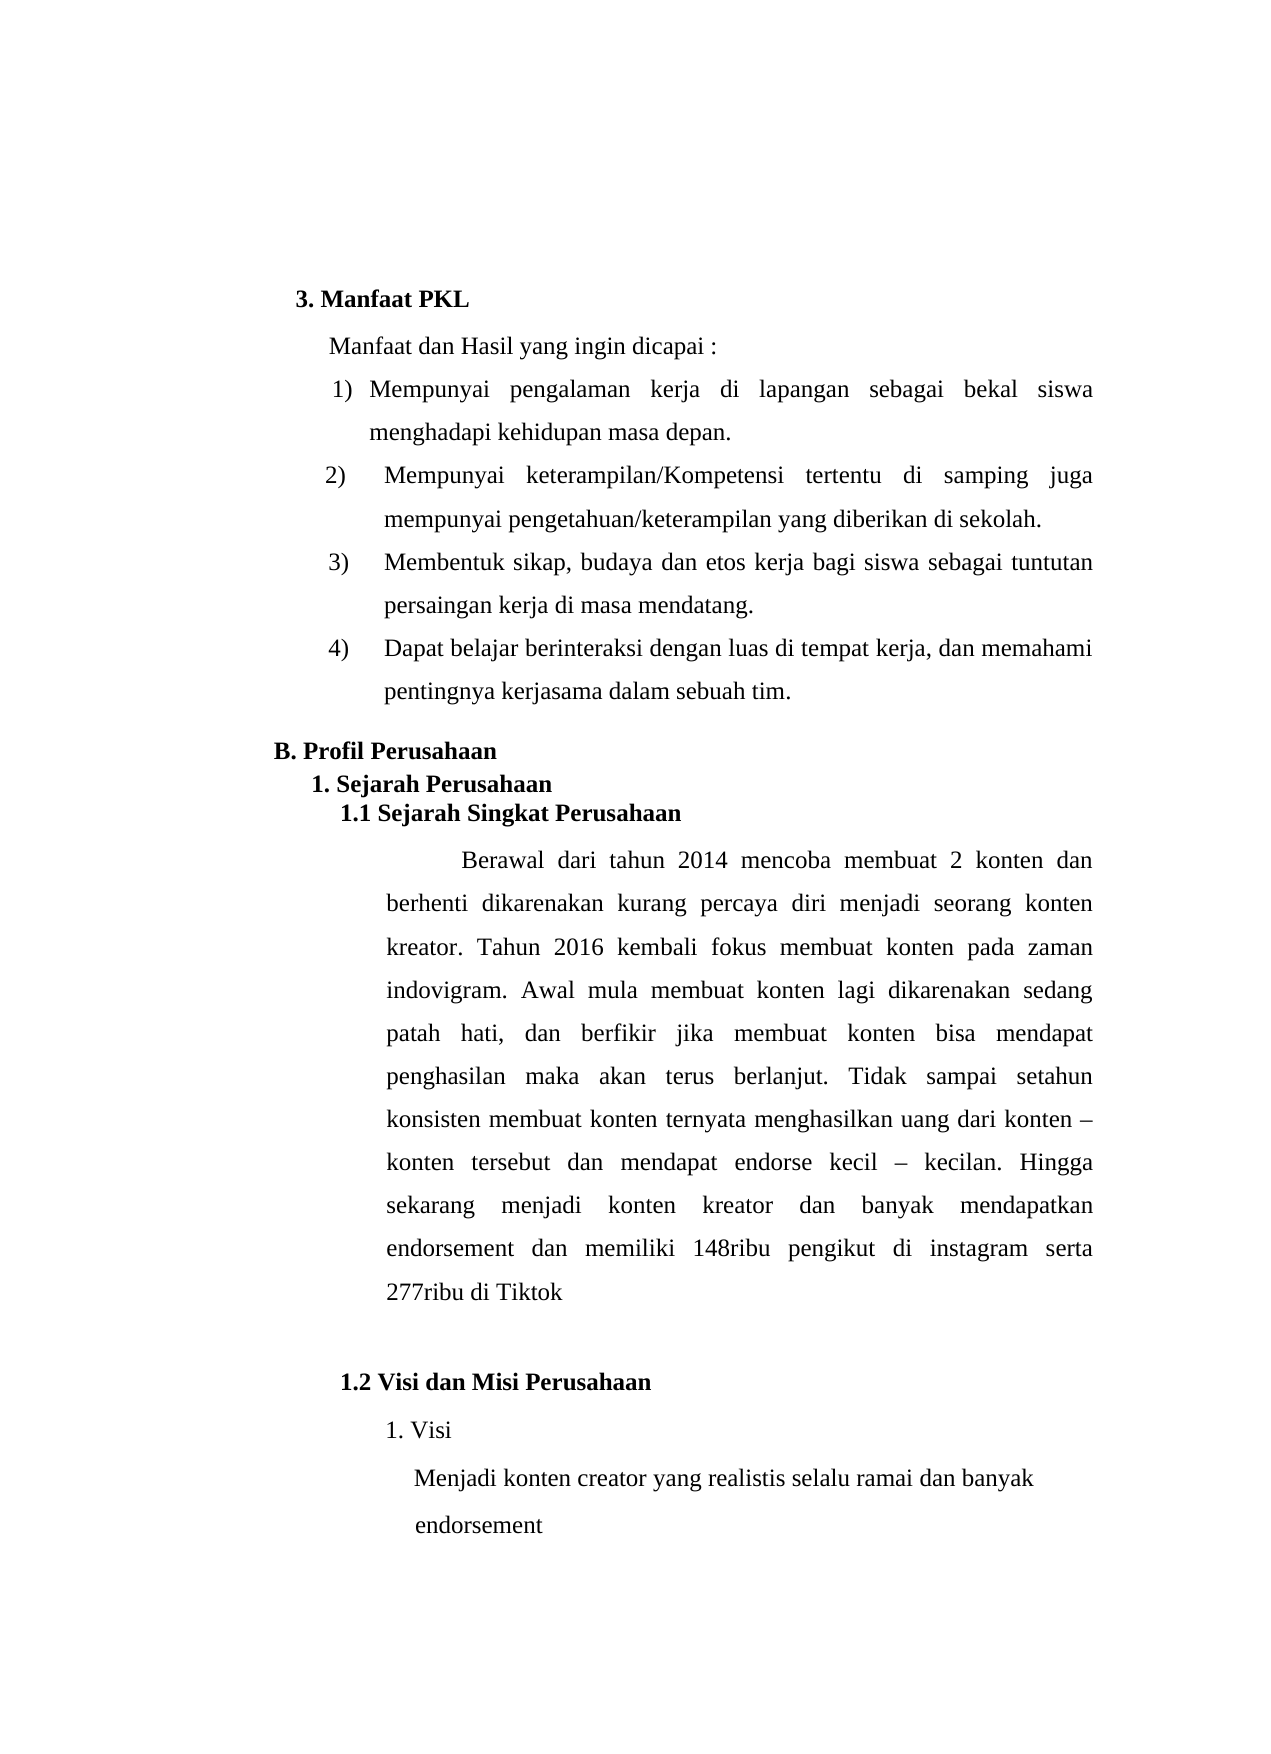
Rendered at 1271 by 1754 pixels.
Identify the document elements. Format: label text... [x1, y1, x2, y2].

list Membentuk sikap, budaya dan etos kerja bagi siswa sebagai tuntutan persaingan kerja di masa mendatang. [328, 547, 1094, 619]
subtitle 3. Manfaat PKL [295, 284, 1094, 313]
text Menjadi konten creator yang realistis selalu ramai dan banyak [386, 1463, 1094, 1492]
list Dapat belajar berinteraksi dengan luas di tempat kerja, dan memahami pentingnya kerjasama dalam sebuah tim. [328, 633, 1094, 705]
list Mempunyai keterampilan/Kompetensi tertentu di samping juga mempunyai pengetahuan/keterampilan yang diberikan di sekolah. [325, 461, 1094, 532]
text 1. Visi [310, 1415, 1094, 1444]
text 1.1 Sejarah Singkat Perusahaan [236, 798, 1094, 826]
text endorsement [340, 1511, 1094, 1539]
subtitle B. Profil Perusahaan [274, 736, 1094, 765]
subtitle Berawal dari tahun 2014 mencoba membuat 2 konten dan berhenti dikarenakan kurang percaya diri menjadi seorang konten kreator. Tahun 2016 kembali fokus membuat konten pada zaman indovigram. Awal mula membuat konten lagi dikarenakan sedang patah hati, dan berfikir jika membuat konten bisa mendapat penghasilan maka akan terus berlanjut. Tidak sampai setahun konsisten membuat konten ternyata menghasilkan uang dari konten – konten tersebut dan mendapat endorse kecil – kecilan. Hingga sekarang menjadi konten kreator dan banyak mendapatkan endorsement dan memiliki 148ribu pengikut di instagram serta 277ribu di Tiktok [386, 845, 1094, 1305]
subtitle Manfaat dan Hasil yang ingin dicapai : [329, 331, 1094, 360]
list Mempunyai pengalaman kerja di lapangan sebagai bekal siswa menghadapi kehidupan masa depan. [332, 374, 1094, 446]
text 1.2 Visi dan Misi Perusahaan [222, 1367, 1094, 1396]
subtitle 1. Sejarah Perusahaan [311, 769, 1094, 798]
